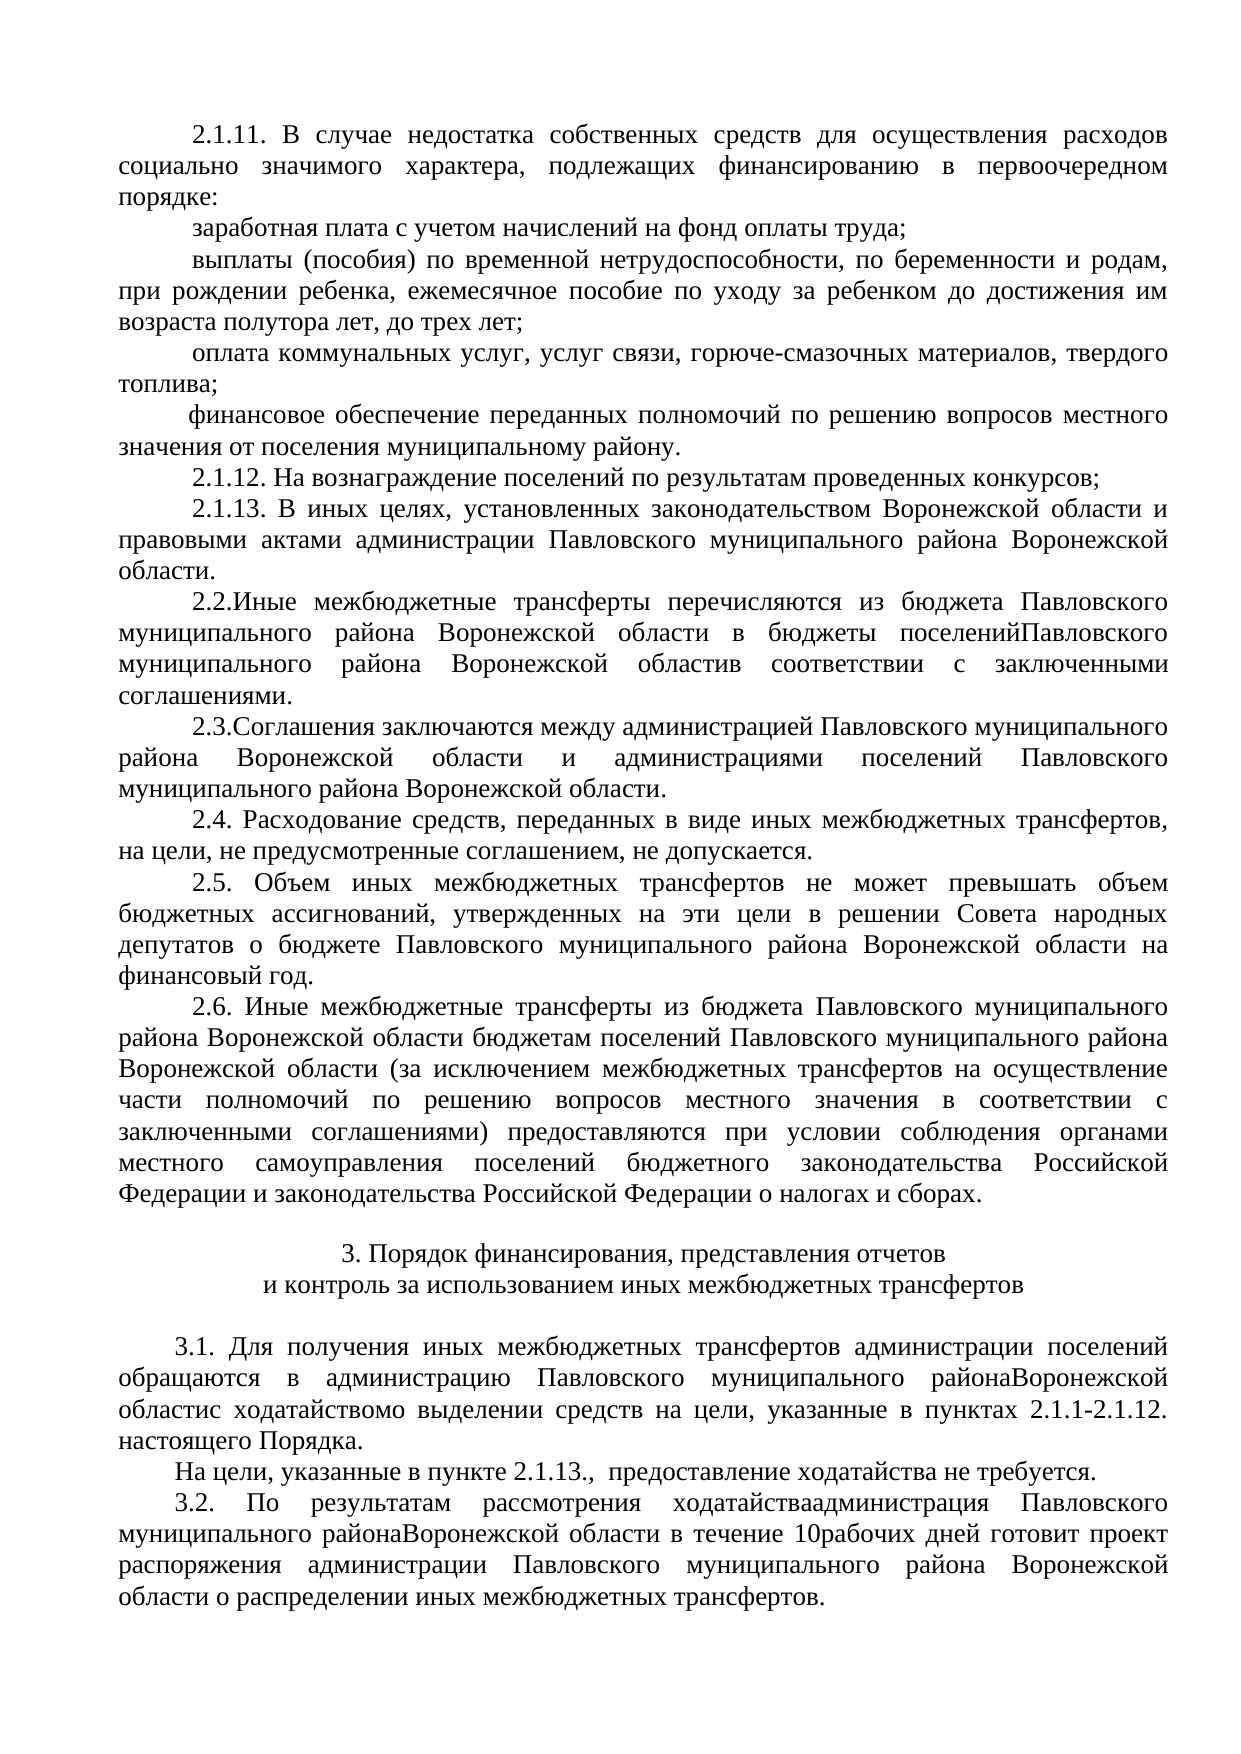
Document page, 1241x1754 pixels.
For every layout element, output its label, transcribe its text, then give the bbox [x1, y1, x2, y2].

text На цели, указанные в пункте 2.1.13., предоставление ходатайства не требуется. [118, 1455, 1169, 1486]
text 3. Порядок финансирования, представления отчетов [118, 1237, 1169, 1268]
text выплаты (пособия) по временной нетрудоспособности, по беременности и родам, при рождении ребенка, ежемесячное пособие по уходу за ребенком до достижения им возраста полутора лет, до трех лет; [118, 243, 1169, 336]
text 2.1.13. В иных целях, установленных законодательством Воронежской области и правовыми актами администрации Павловского муниципального района Воронежской области. [118, 492, 1169, 585]
text 2.2.Иные межбюджетные трансферты перечисляются из бюджета Павловского муниципального района Воронежской области в бюджеты поселенийПавловского муниципального района Воронежской областив соответствии с заключенными соглашениями. [118, 585, 1169, 710]
text и контроль за использованием иных межбюджетных трансфертов [118, 1268, 1169, 1299]
text 2.5. Объем иных межбюджетных трансфертов не может превышать объем бюджетных ассигнований, утвержденных на эти цели в решении Совета народных депутатов о бюджете Павловского муниципального района Воронежской области на финансовый год. [118, 866, 1169, 990]
text 2.6. Иные межбюджетные трансферты из бюджета Павловского муниципального района Воронежской области бюджетам поселений Павловского муниципального района Воронежской области (за исключением межбюджетных трансфертов на осуществление части полномочий по решению вопросов местного значения в соответствии с заключенными соглашениями) предоставляются при условии соблюдения органами местного самоуправления поселений бюджетного законодательства Российской Федерации и законодательства Российской Федерации о налогах и сборах. [118, 990, 1169, 1208]
text 3.1. Для получения иных межбюджетных трансфертов администрации поселений обращаются в администрацию Павловского муниципального районаВоронежской областис ходатайствомо выделении средств на цели, указанные в пунктах 2.1.1-2.1.12. настоящего Порядка. [118, 1330, 1169, 1455]
text заработная плата с учетом начислений на фонд оплаты труда; [118, 212, 1169, 243]
text оплата коммунальных услуг, услуг связи, горюче-смазочных материалов, твердого топлива; [118, 336, 1169, 398]
text 2.3.Соглашения заключаются между администрацией Павловского муниципального района Воронежской области и администрациями поселений Павловского муниципального района Воронежской области. [118, 710, 1169, 803]
text 3.2. По результатам рассмотрения ходатайстваадминистрация Павловского муниципального районаВоронежской области в течение 10рабочих дней готовит проект распоряжения администрации Павловского муниципального района Воронежской области о распределении иных межбюджетных трансфертов. [118, 1486, 1169, 1611]
text финансовое обеспечение переданных полномочий по решению вопросов местного значения от поселения муниципальному району. [118, 398, 1169, 461]
text 2.4. Расходование средств, переданных в виде иных межбюджетных трансфертов, на цели, не предусмотренные соглашением, не допускается. [118, 803, 1169, 866]
text 2.1.12. На вознаграждение поселений по результатам проведенных конкурсов; [118, 461, 1169, 492]
text 2.1.11. В случае недостатка собственных средств для осуществления расходов социально значимого характера, подлежащих финансированию в первоочередном порядке: [118, 118, 1169, 212]
